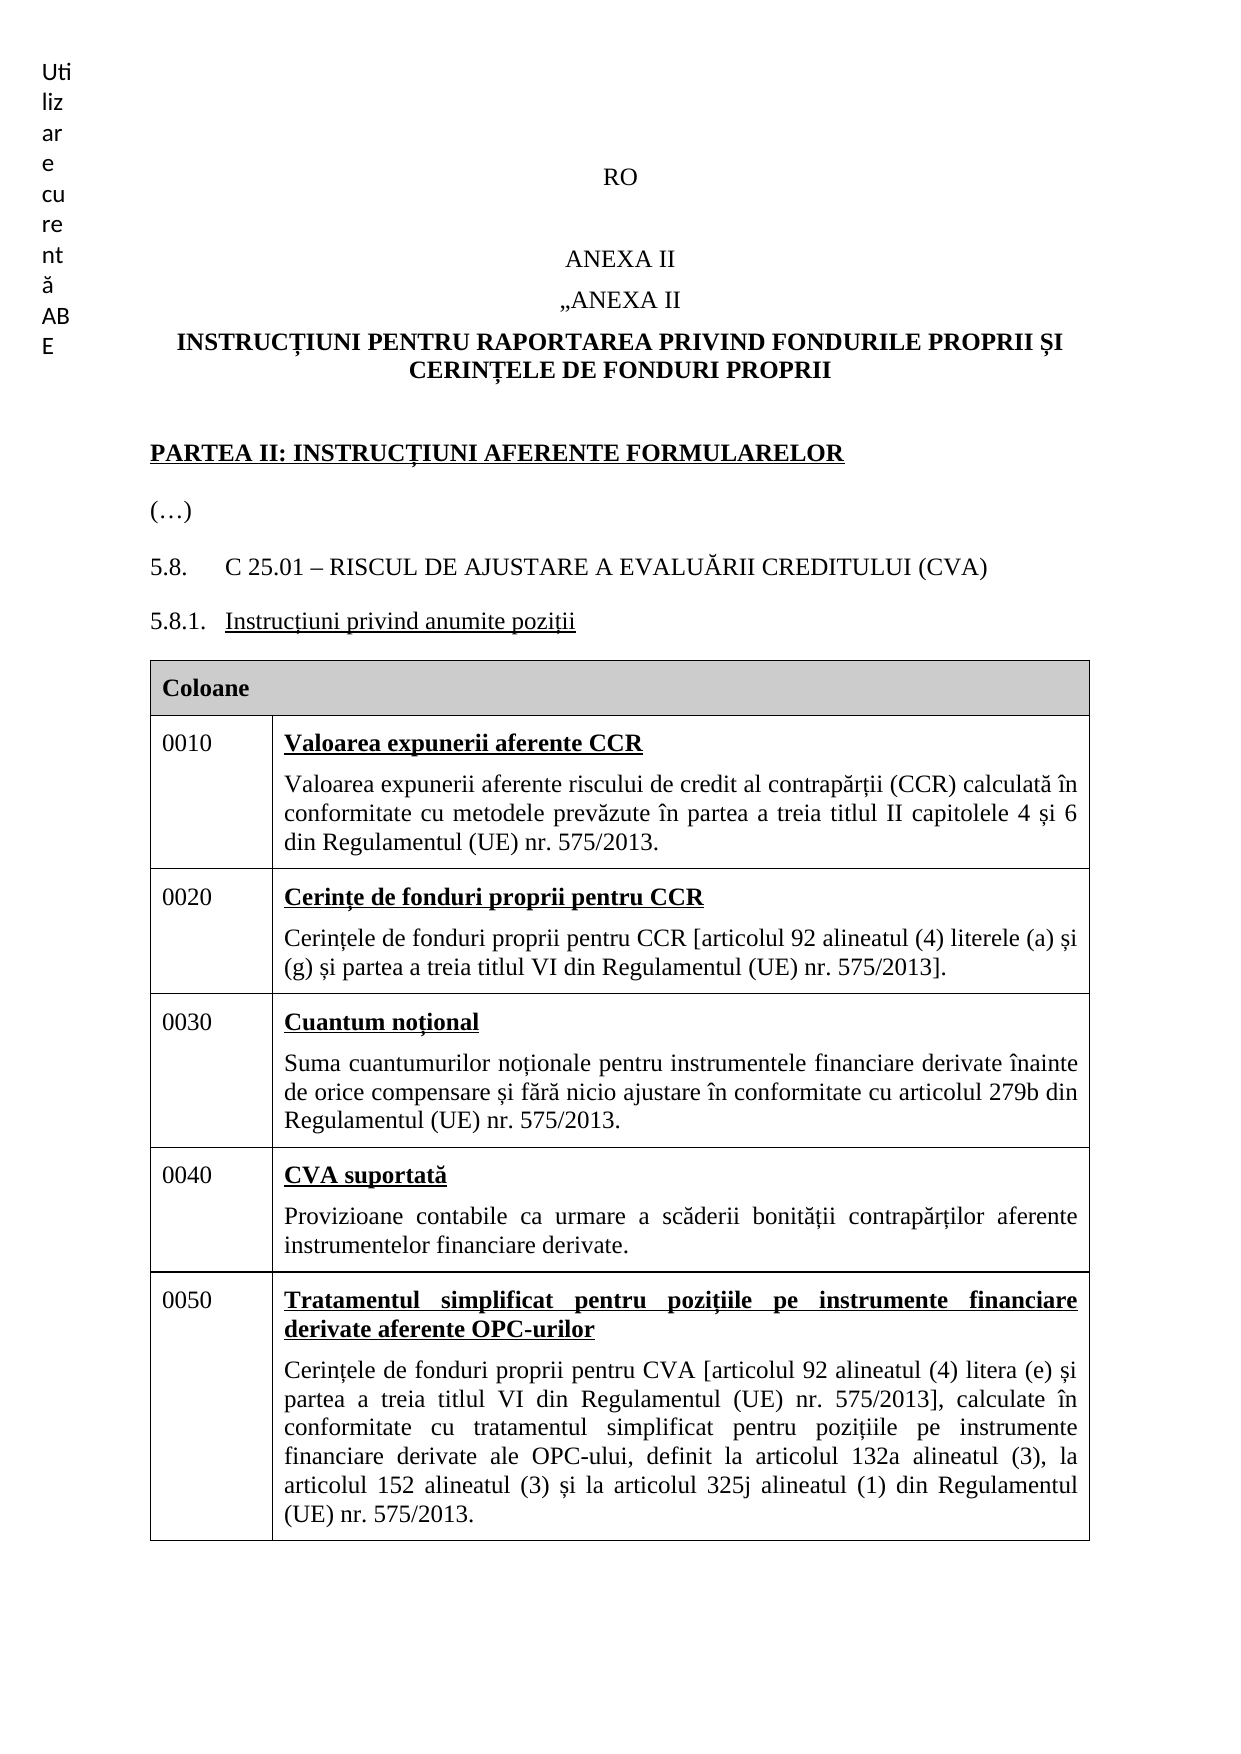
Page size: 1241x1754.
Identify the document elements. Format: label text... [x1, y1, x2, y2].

table_cell 0050 [151, 1273, 272, 1540]
table_cell 0010 [151, 716, 272, 868]
table_cell Cuantum noțional Suma cuantumurilor noționale pentru instrumentele financiare derivate înainte de orice compensare și fără nicio ajustare în conformitate cu articolul 279b din Regulamentul (UE) nr. 575/2013. [273, 994, 1089, 1147]
text (…) [150, 495, 1090, 524]
text „ANEXA II [150, 286, 1090, 314]
table_cell CVA suportată Provizioane contabile ca urmare a scăderii bonității contrapărților aferente instrumentelor financiare derivate. [273, 1148, 1089, 1271]
table_cell Tratamentul simplificat pentru pozițiile pe instrumente financiare derivate aferente OPC-urilor Cerințele de fonduri proprii pentru CVA [articolul 92 alineatul (4) litera (e) și partea a treia titlul VI din Regulamentul (UE) nr. 575/2013], calculate în conformitate cu tratamentul simplificat pentru pozițiile pe instrumente financiare derivate ale OPC-ului, definit la articolul 132a alineatul (3), la articolul 152 alineatul (3) și la articolul 325j alineatul (1) din Regulamentul (UE) nr. 575/2013. [273, 1273, 1089, 1540]
table_cell 0020 [151, 869, 272, 993]
table_header Coloane [151, 661, 1089, 715]
text ANEXA II [150, 244, 1090, 273]
text PARTEA II: INSTRUCȚIUNI AFERENTE FORMULARELOR [150, 438, 1090, 466]
table_cell 0030 [151, 994, 272, 1147]
text 5.8. C 25.01 – RISCUL DE AJUSTARE A EVALUĂRII CREDITULUI (CVA) [150, 552, 1090, 581]
text INSTRUCȚIUNI PENTRU RAPORTAREA PRIVIND FONDURILE PROPRII ȘI CERINȚELE DE FONDURI PROPRII [150, 327, 1090, 384]
table_cell Cerințe de fonduri proprii pentru CCR Cerințele de fonduri proprii pentru CCR [articolul 92 alineatul (4) literele (a) și (g) și partea a treia titlul VI din Regulamentul (UE) nr. 575/2013]. [273, 869, 1089, 993]
list 5.8.1. Instrucțiuni privind anumite poziții [150, 606, 1090, 635]
table_cell 0040 [151, 1148, 272, 1271]
table_cell Valoarea expunerii aferente CCR Valoarea expunerii aferente riscului de credit al contrapărții (CCR) calculată în conformitate cu metodele prevăzute în partea a treia titlul II capitolele 4 și 6 din Regulamentul (UE) nr. 575/2013. [273, 716, 1089, 868]
text RO [150, 162, 1090, 191]
